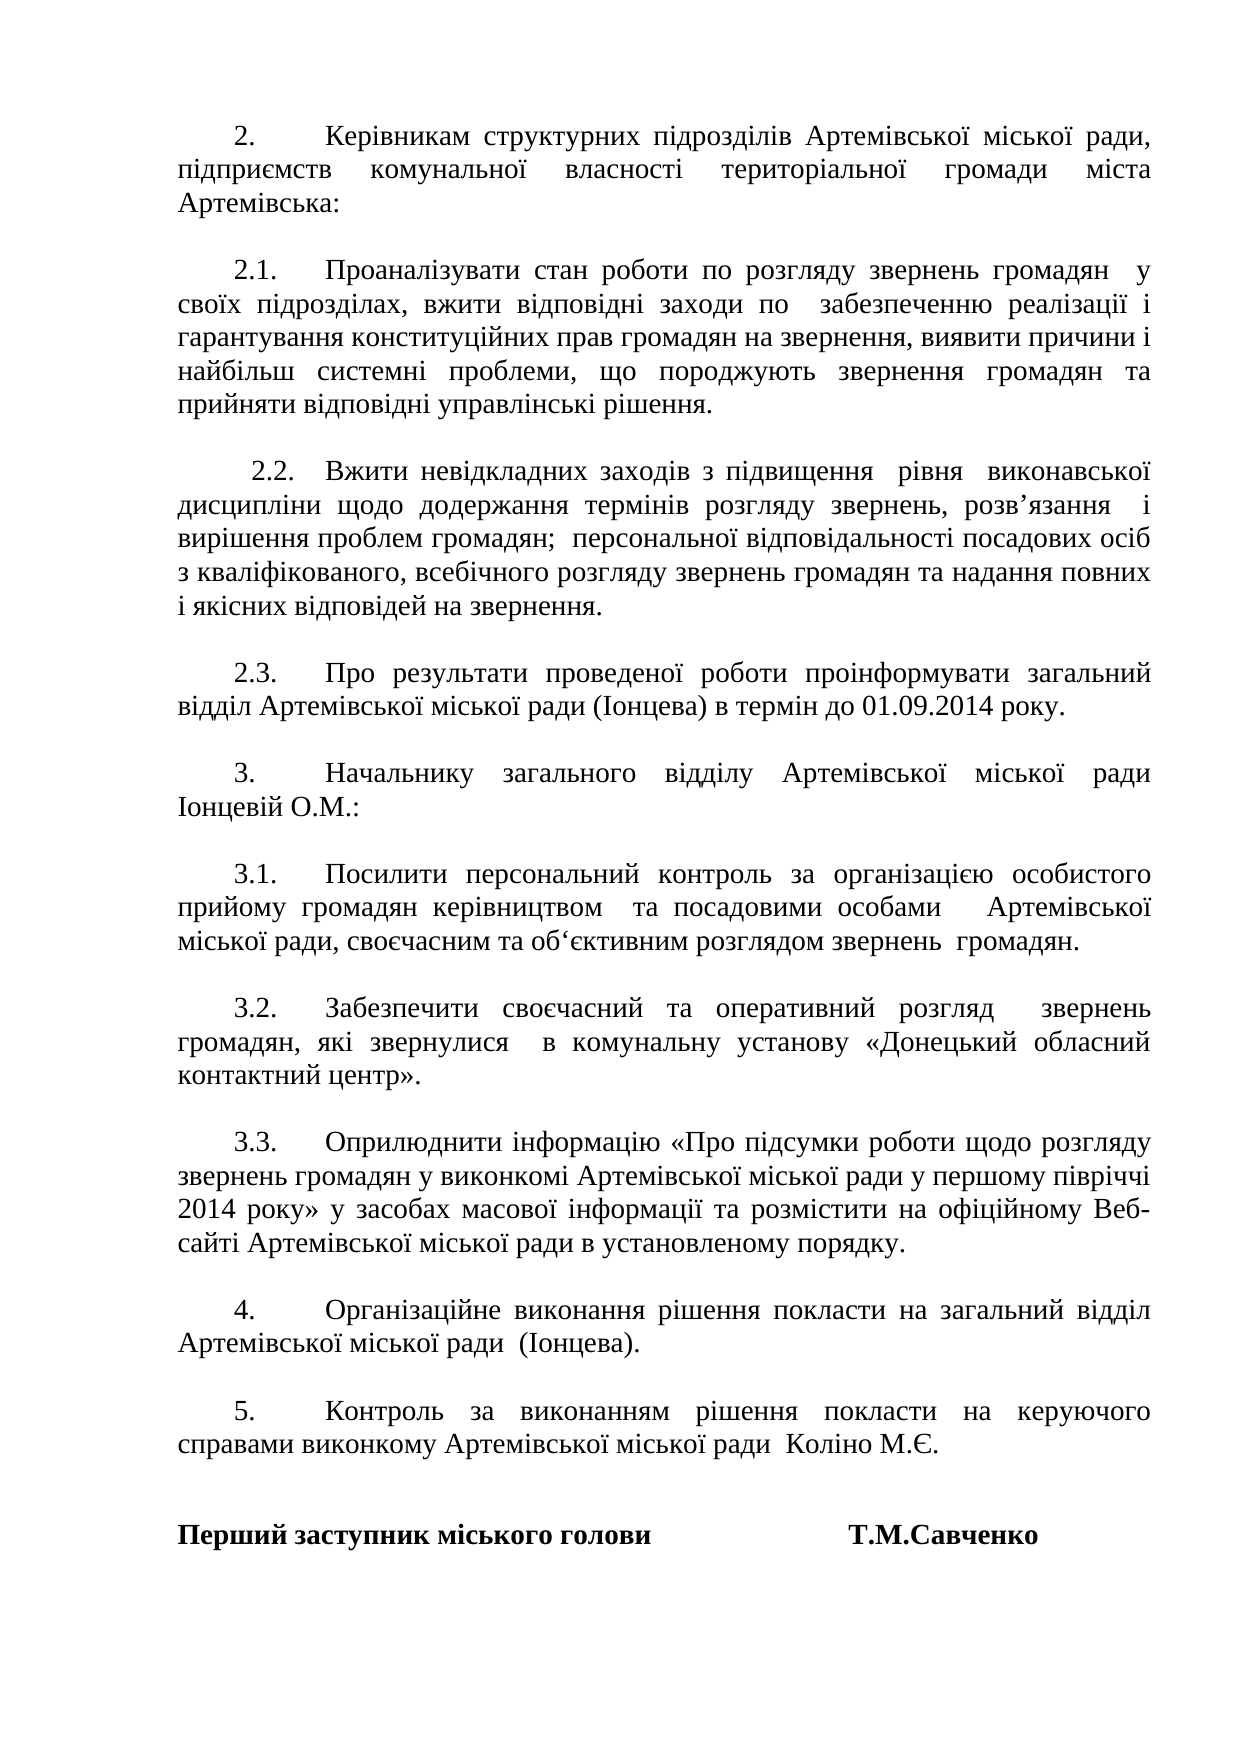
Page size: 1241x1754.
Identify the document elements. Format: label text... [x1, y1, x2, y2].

text 2.2. Вжити невідкладних заходів з підвищення рівня виконавської дисципліни щодо додержання термінів розгляду звернень, розв’язання і вирішення проблем громадян; персональної відповідальності посадових осіб з кваліфікованого, всебічного розгляду звернень громадян та надання повних і якісних відповідей на звернення. [177, 453, 1152, 621]
text Перший заступник міського голови Т.М.Савченко [177, 1517, 1152, 1551]
text 2.3. Про результати проведеної роботи проінформувати загальний відділ Артемівської міської ради (Іонцева) в термін до 01.09.2014 року. [177, 655, 1152, 722]
text 5. Контроль за виконанням рішення покласти на керуючого справами виконкому Артемівської міської ради Коліно М.Є. [177, 1393, 1152, 1460]
text 3.3. Оприлюднити інформацію «Про підсумки роботи щодо розгляду звернень громадян у виконкомі Артемівської міської ради у першому півріччі 2014 року» у засобах масової інформації та розмістити на офіційному Веб- сайті Артемівської міської ради в установленому порядку. [177, 1124, 1152, 1258]
text 3.1. Посилити персональний контроль за організацією особистого прийому громадян керівництвом та посадовими особами Артемівської міської ради, своєчасним та об‘єктивним розглядом звернень громадян. [177, 856, 1152, 957]
text 2.1. Проаналізувати стан роботи по розгляду звернень громадян у своїх підрозділах, вжити відповідні заходи по забезпеченню реалізації і гарантування конституційних прав громадян на звернення, виявити причини і найбільш системні проблеми, що породжують звернення громадян та прийняти відповідні управлінські рішення. [177, 252, 1152, 420]
text 4. Організаційне виконання рішення покласти на загальний відділ Артемівської міської ради (Іонцева). [177, 1292, 1152, 1359]
text 2. Керівникам структурних підрозділів Артемівської міської ради, підприємств комунальної власності територіальної громади міста Артемівська: [177, 118, 1152, 219]
text 3.2. Забезпечити своєчасний та оперативний розгляд звернень громадян, які звернулися в комунальну установу «Донецький обласний контактний центр». [177, 990, 1152, 1091]
text 3. Начальнику загального відділу Артемівської міської ради Іонцевій О.М.: [177, 755, 1152, 822]
